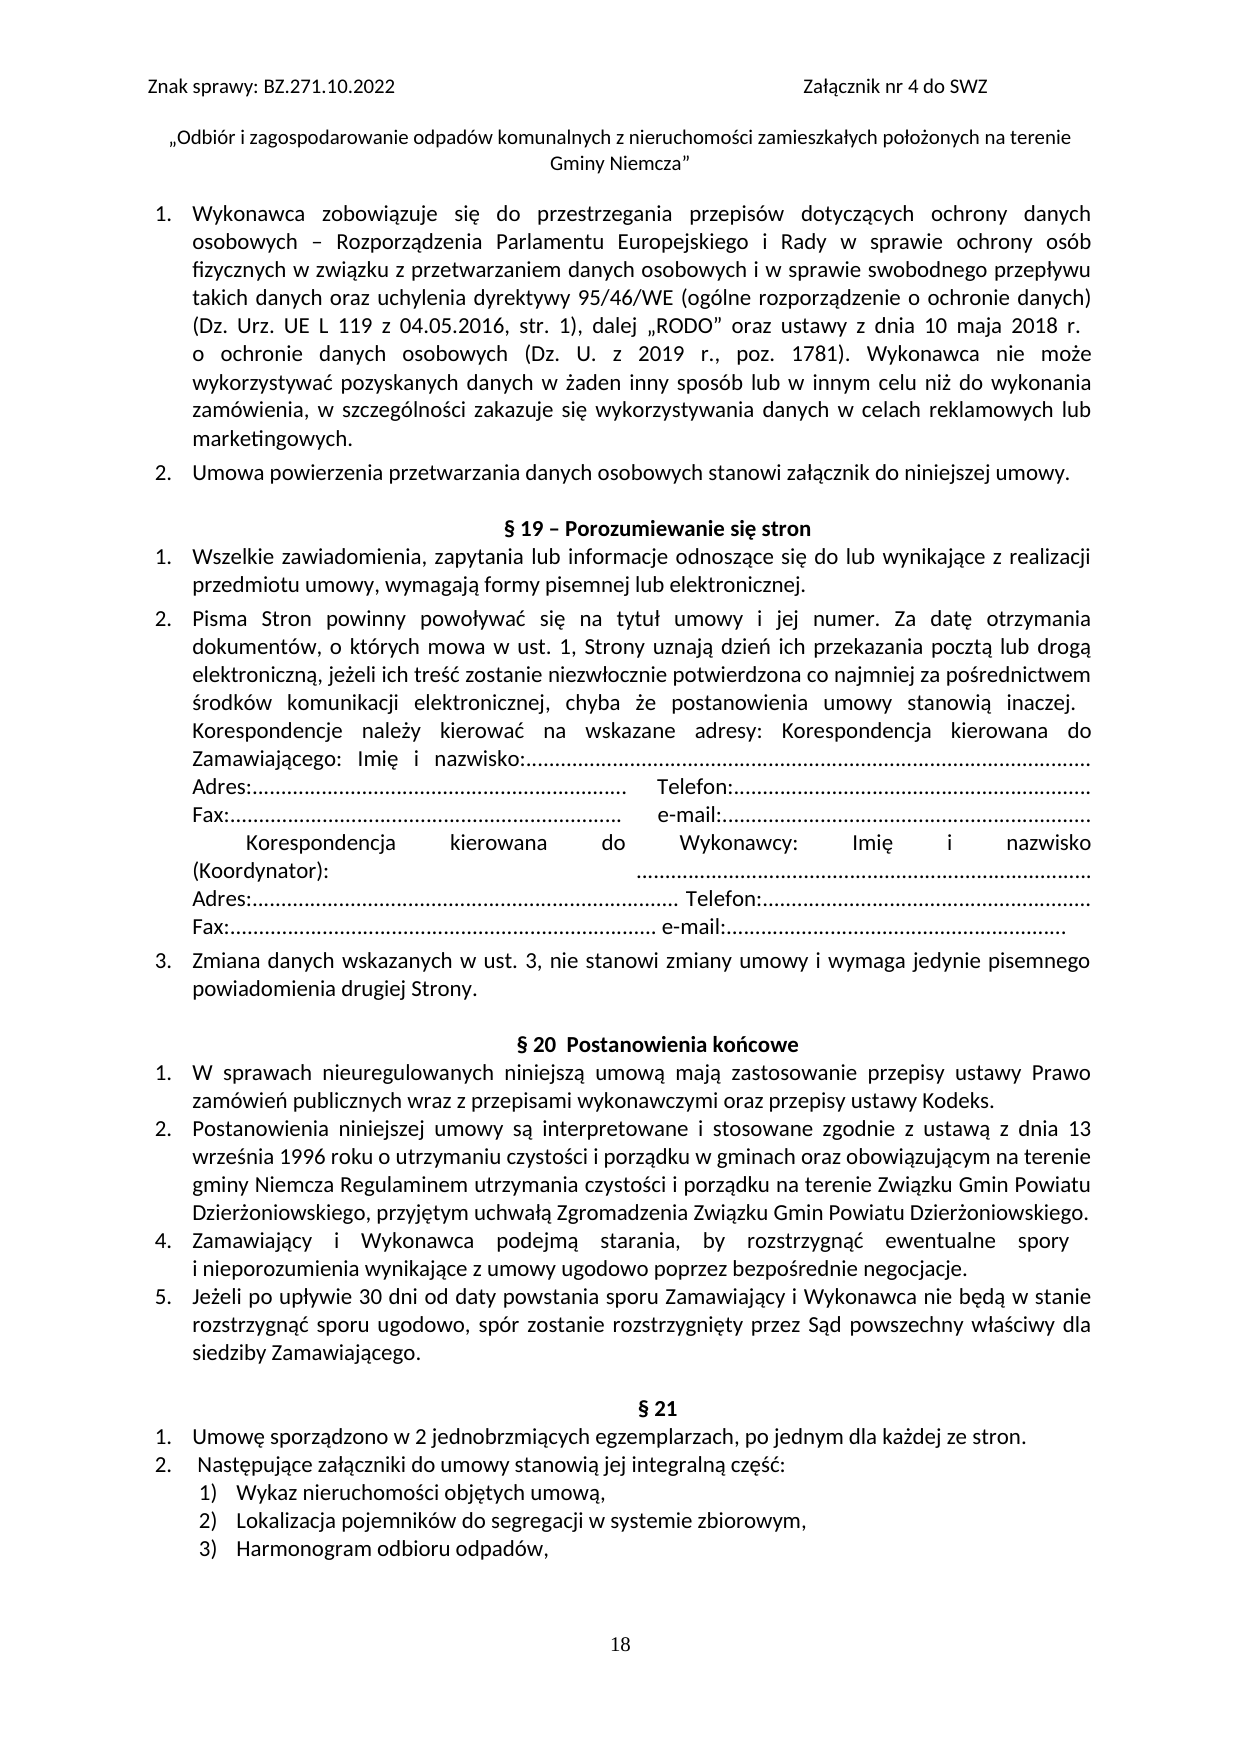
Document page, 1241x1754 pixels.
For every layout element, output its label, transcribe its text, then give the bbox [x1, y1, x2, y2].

text § 21 [223, 1394, 1093, 1422]
list Wykonawca zobowiązuje się do przestrzegania przepisów dotyczących ochrony danych osobowych – Rozporządzenia Parlamentu Europejskiego i Rady w sprawie ochrony osób fizycznych w związku z przetwarzaniem danych osobowych i w sprawie swobodnego przepływu takich danych oraz uchylenia dyrektywy 95/46/WE (ogólne rozporządzenie o ochronie danych) (Dz. Urz. UE L 119 z 04.05.2016, str. 1), dalej „RODO” oraz ustawy z dnia 10 maja 2018 r. o ochronie danych osobowych (Dz. U. z 2019 r., poz. 1781). Wykonawca nie może wykorzystywać pozyskanych danych w żaden inny sposób lub w innym celu niż do wykonania zamówienia, w szczególności zakazuje się wykorzystywania danych w celach reklamowych lub marketingowych. [154, 199, 1093, 452]
list Harmonogram odbioru odpadów, [199, 1534, 1093, 1563]
list Postanowienia niniejszej umowy są interpretowane i stosowane zgodnie z ustawą z dnia 13 września 1996 roku o utrzymaniu czystości i porządku w gminach oraz obowiązującym na terenie gminy Niemcza Regulaminem utrzymania czystości i porządku na terenie Związku Gmin Powiatu Dzierżoniowskiego, przyjętym uchwałą Zgromadzenia Związku Gmin Powiatu Dzierżoniowskiego. [154, 1114, 1093, 1226]
list Zmiana danych wskazanych w ust. 3, nie stanowi zmiany umowy i wymaga jedynie pisemnego powiadomienia drugiej Strony. [154, 946, 1093, 1002]
text § 19 – Porozumiewanie się stron [223, 514, 1093, 542]
list Umowę sporządzono w 2 jednobrzmiących egzemplarzach, po jednym dla każdej ze stron. [154, 1422, 1093, 1451]
list Pisma Stron powinny powoływać się na tytuł umowy i jej numer. Za datę otrzymania dokumentów, o których mowa w ust. 1, Strony uznają dzień ich przekazania pocztą lub drogą elektroniczną, jeżeli ich treść zostanie niezwłocznie potwierdzona co najmniej za pośrednictwem środków komunikacji elektronicznej, chyba że postanowienia umowy stanowią inaczej. Korespondencje należy kierować na wskazane adresy: Korespondencja kierowana do Zamawiającego: Imię i nazwisko:.................................................................................................. Adres:................................................................. Telefon:.............................................................. Fax:.................................................................... e-mail:................................................................ Korespondencja kierowana do Wykonawcy: Imię i nazwisko (Koordynator): ............................................................................... Adres:.......................................................................... Telefon:......................................................... Fax:.......................................................................... e-mail:........................................................... [154, 604, 1093, 940]
list Umowa powierzenia przetwarzania danych osobowych stanowi załącznik do niniejszej umowy. [154, 458, 1093, 486]
list Jeżeli po upływie 30 dni od daty powstania sporu Zamawiający i Wykonawca nie będą w stanie rozstrzygnąć sporu ugodowo, spór zostanie rozstrzygnięty przez Sąd powszechny właściwy dla siedziby Zamawiającego. [154, 1282, 1093, 1366]
list Wykaz nieruchomości objętych umową, [199, 1478, 1093, 1507]
list Następujące załączniki do umowy stanowią jej integralną część: [154, 1451, 1093, 1478]
text § 20 Postanowienia końcowe [223, 1030, 1093, 1058]
list Lokalizacja pojemników do segregacji w systemie zbiorowym, [199, 1507, 1093, 1534]
list W sprawach nieuregulowanych niniejszą umową mają zastosowanie przepisy ustawy Prawo zamówień publicznych wraz z przepisami wykonawczymi oraz przepisy ustawy Kodeks. [154, 1058, 1093, 1114]
list Wszelkie zawiadomienia, zapytania lub informacje odnoszące się do lub wynikające z realizacji przedmiotu umowy, wymagają formy pisemnej lub elektronicznej. [154, 542, 1093, 598]
list Zamawiający i Wykonawca podejmą starania, by rozstrzygnąć ewentualne spory i nieporozumienia wynikające z umowy ugodowo poprzez bezpośrednie negocjacje. [154, 1226, 1093, 1282]
